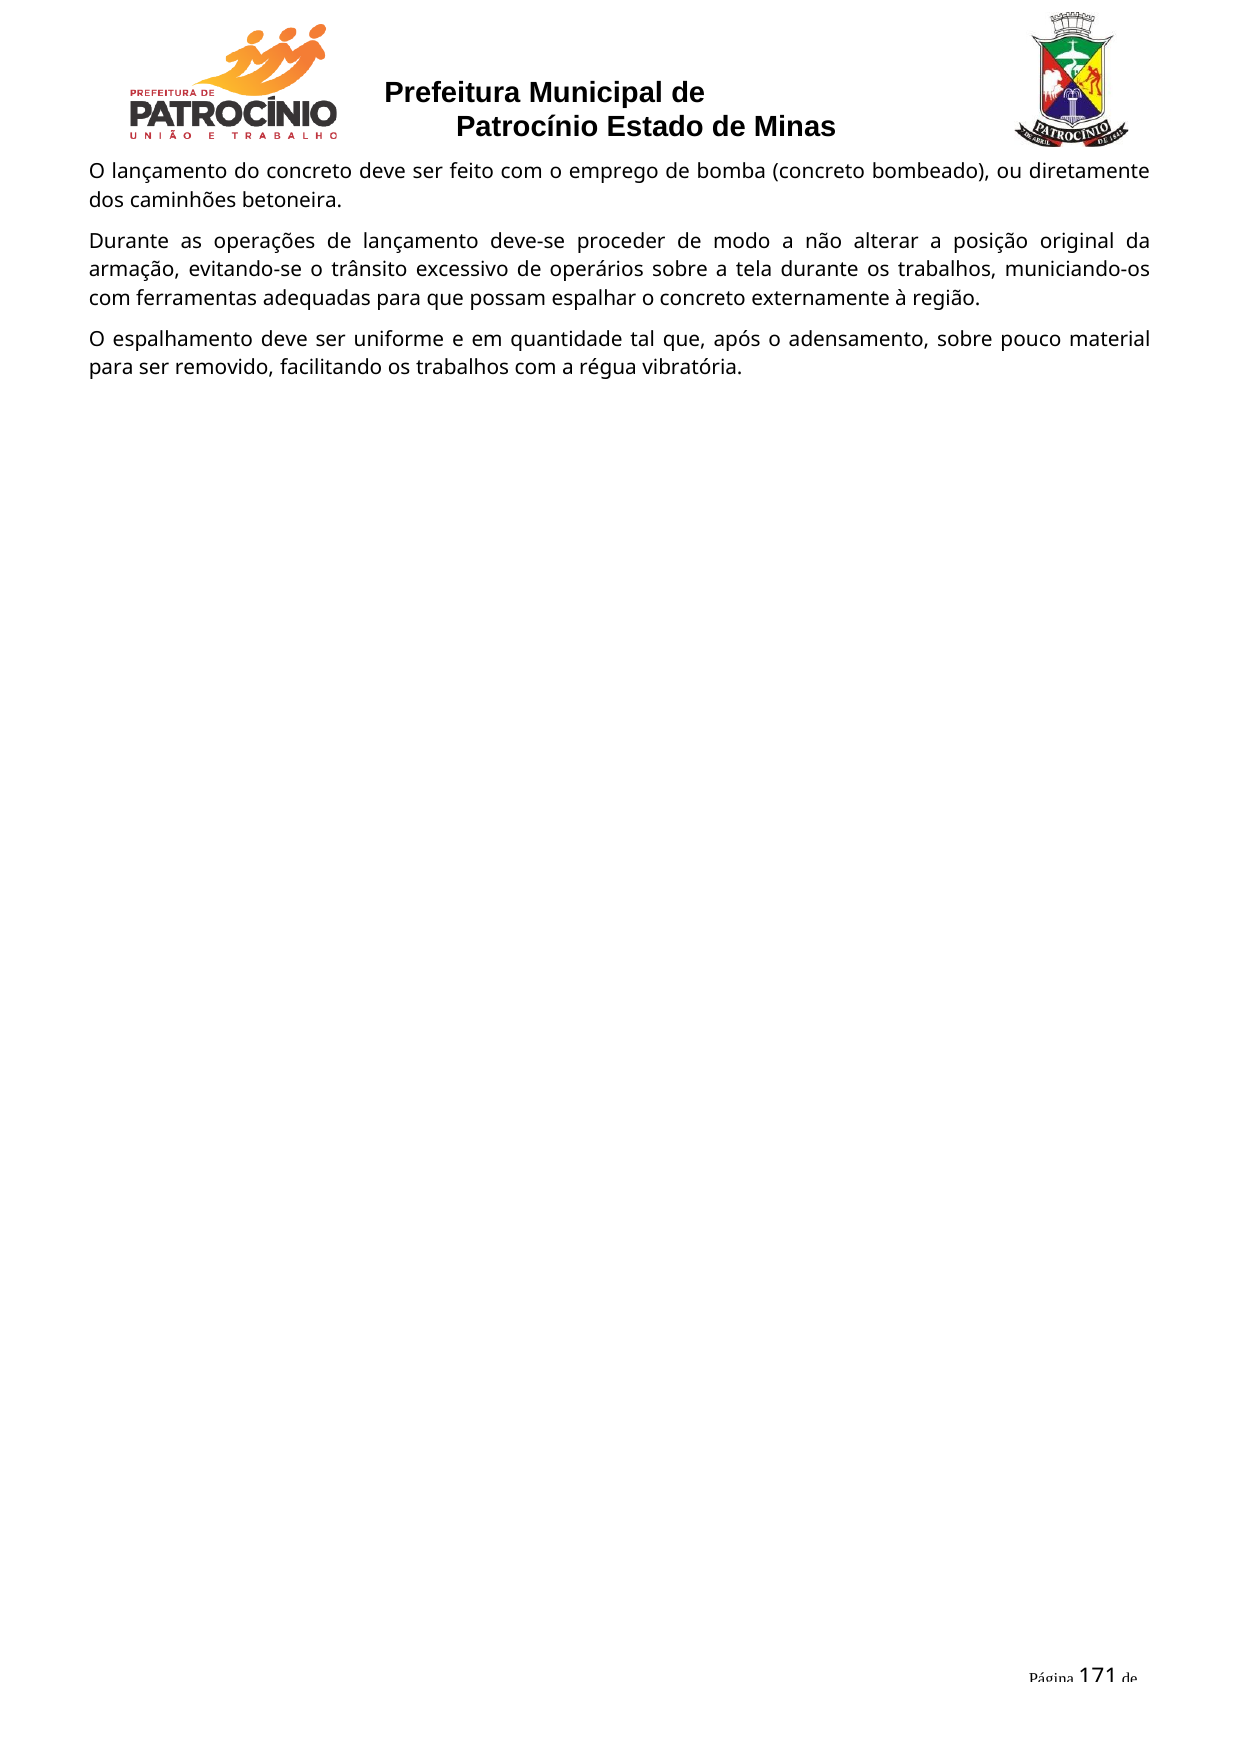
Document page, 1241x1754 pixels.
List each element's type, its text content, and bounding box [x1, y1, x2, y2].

text O lançamento do concreto deve ser feito com o emprego de bomba (concreto bombeado), ou diretamente dos caminhões betoneira. [88, 156, 1152, 213]
text O espalhamento deve ser uniforme e em quantidade tal que, após o adensamento, sobre pouco material para ser removido, facilitando os trabalhos com a régua vibratória. [88, 324, 1152, 381]
text Durante as operações de lançamento deve-se proceder de modo a não alterar a posição original da armação, evitando-se o trânsito excessivo de operários sobre a tela durante os trabalhos, municiando-os com ferramentas adequadas para que possam espalhar o concreto externamente à região. [88, 226, 1152, 311]
picture [1014, 12, 1129, 147]
picture [130, 24, 337, 139]
